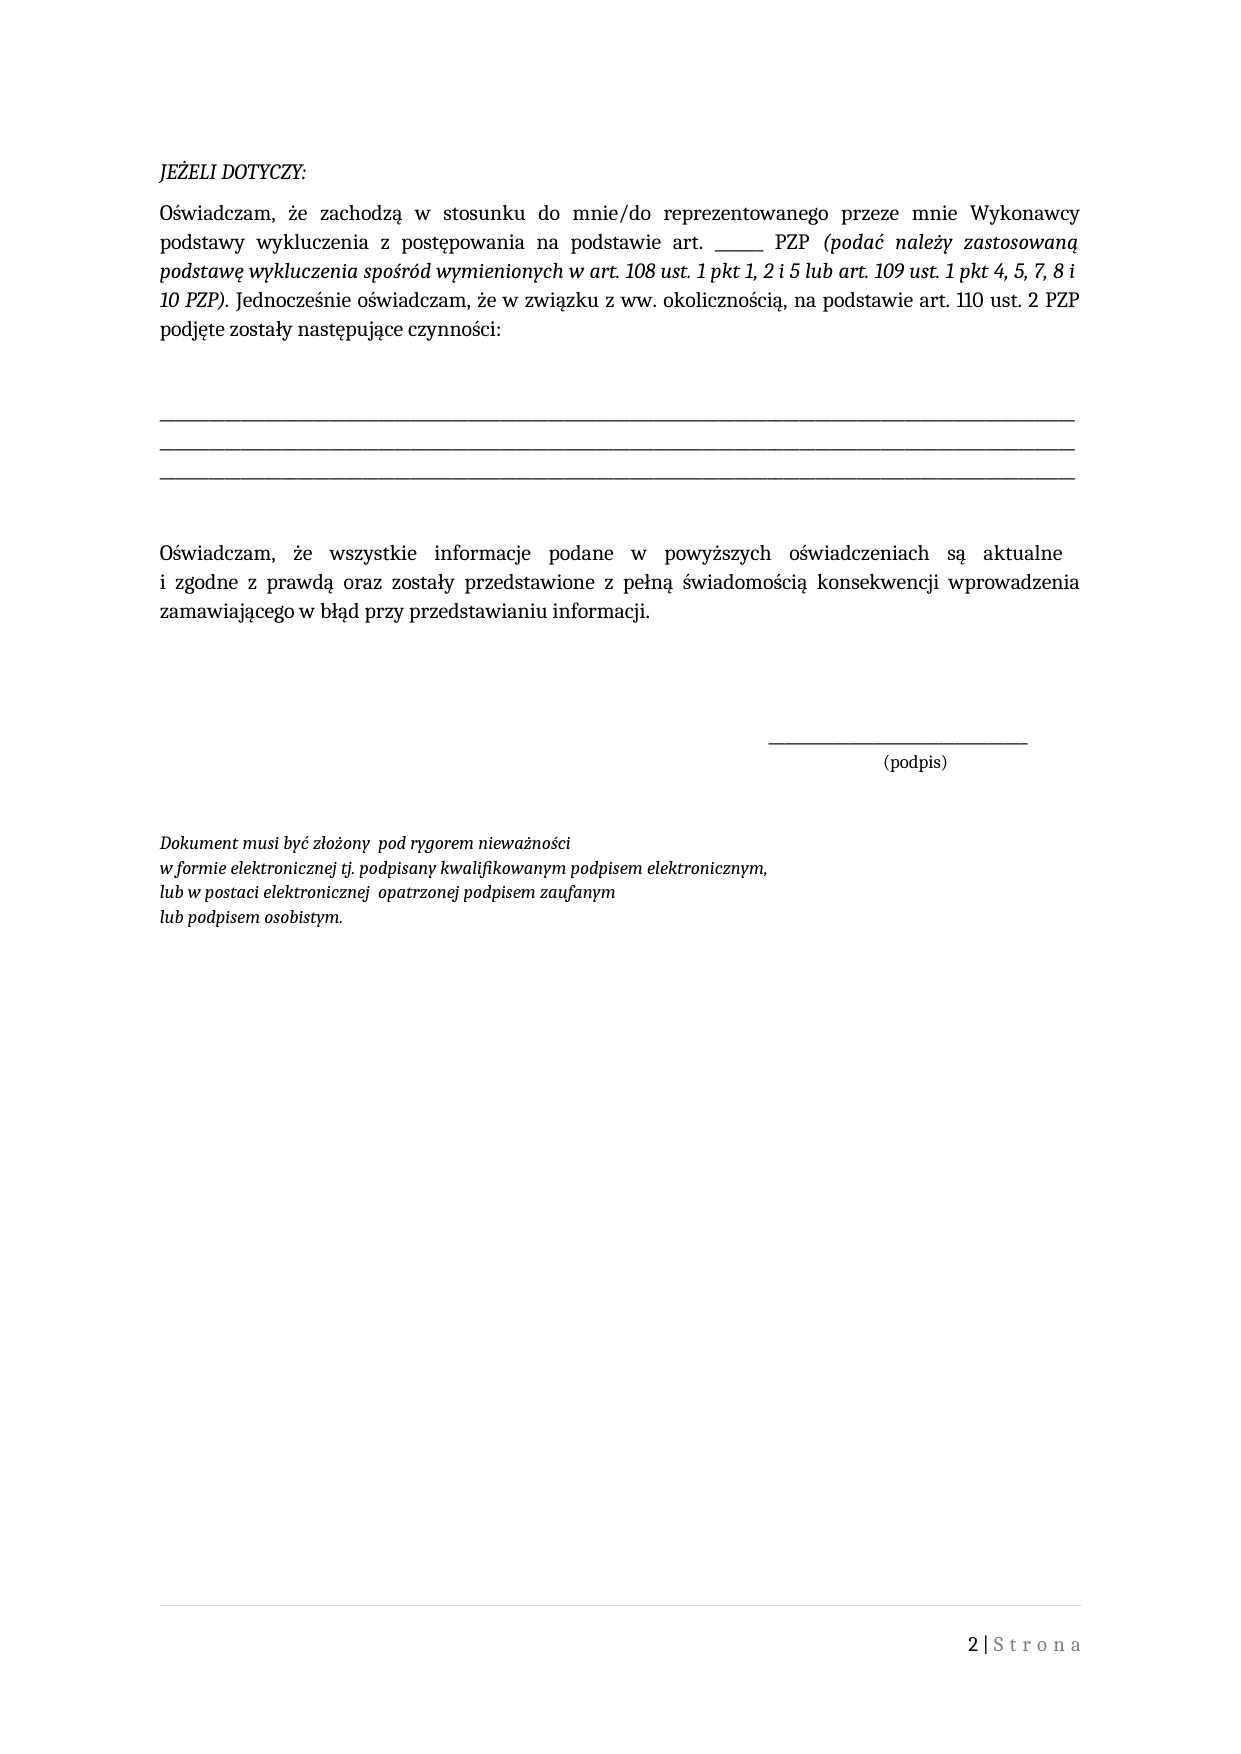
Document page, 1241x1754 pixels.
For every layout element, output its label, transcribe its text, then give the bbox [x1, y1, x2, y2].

text Dokument musi być złożony pod rygorem nieważności w formie elektronicznej tj. podpisany kwalifikowanym podpisem elektronicznym, [159, 832, 1081, 879]
text Oświadczam, że wszystkie informacje podane w powyższych oświadczeniach są aktualne i zgodne z prawdą oraz zostały przedstawione z pełną świadomością konsekwencji wprowadzenia zamawiającego w błąd przy przedstawianiu informacji. [159, 541, 1081, 624]
text Oświadczam, że zachodzą w stosunku do mnie/do reprezentowanego przeze mnie Wykonawcy podstawy wykluczenia z postępowania na podstawie art. ______ PZP (podać należy zastosowaną podstawę wykluczenia spośród wymienionych w art. 108 ust. 1 pkt 1, 2 i 5 lub art. 109 ust. 1 pkt 4, 5, 7, 8 i 10 PZP). Jednocześnie oświadczam, że w związku z ww. okolicznością, na podstawie art. 110 ust. 2 PZP podjęte zostały następujące czynności: [159, 201, 1081, 342]
text ___________________________________________________________________________________________________________________________________________________________________________________________________________________________________________________________________________________________________________________________________________________ [159, 400, 1081, 483]
text JEŻELI DOTYCZY: [159, 159, 1081, 185]
text ________________________________ (podpis) [750, 723, 1081, 773]
text lub podpisem osobistym. [159, 907, 1081, 928]
text lub w postaci elektronicznej opatrzonej podpisem zaufanym [159, 882, 1081, 903]
